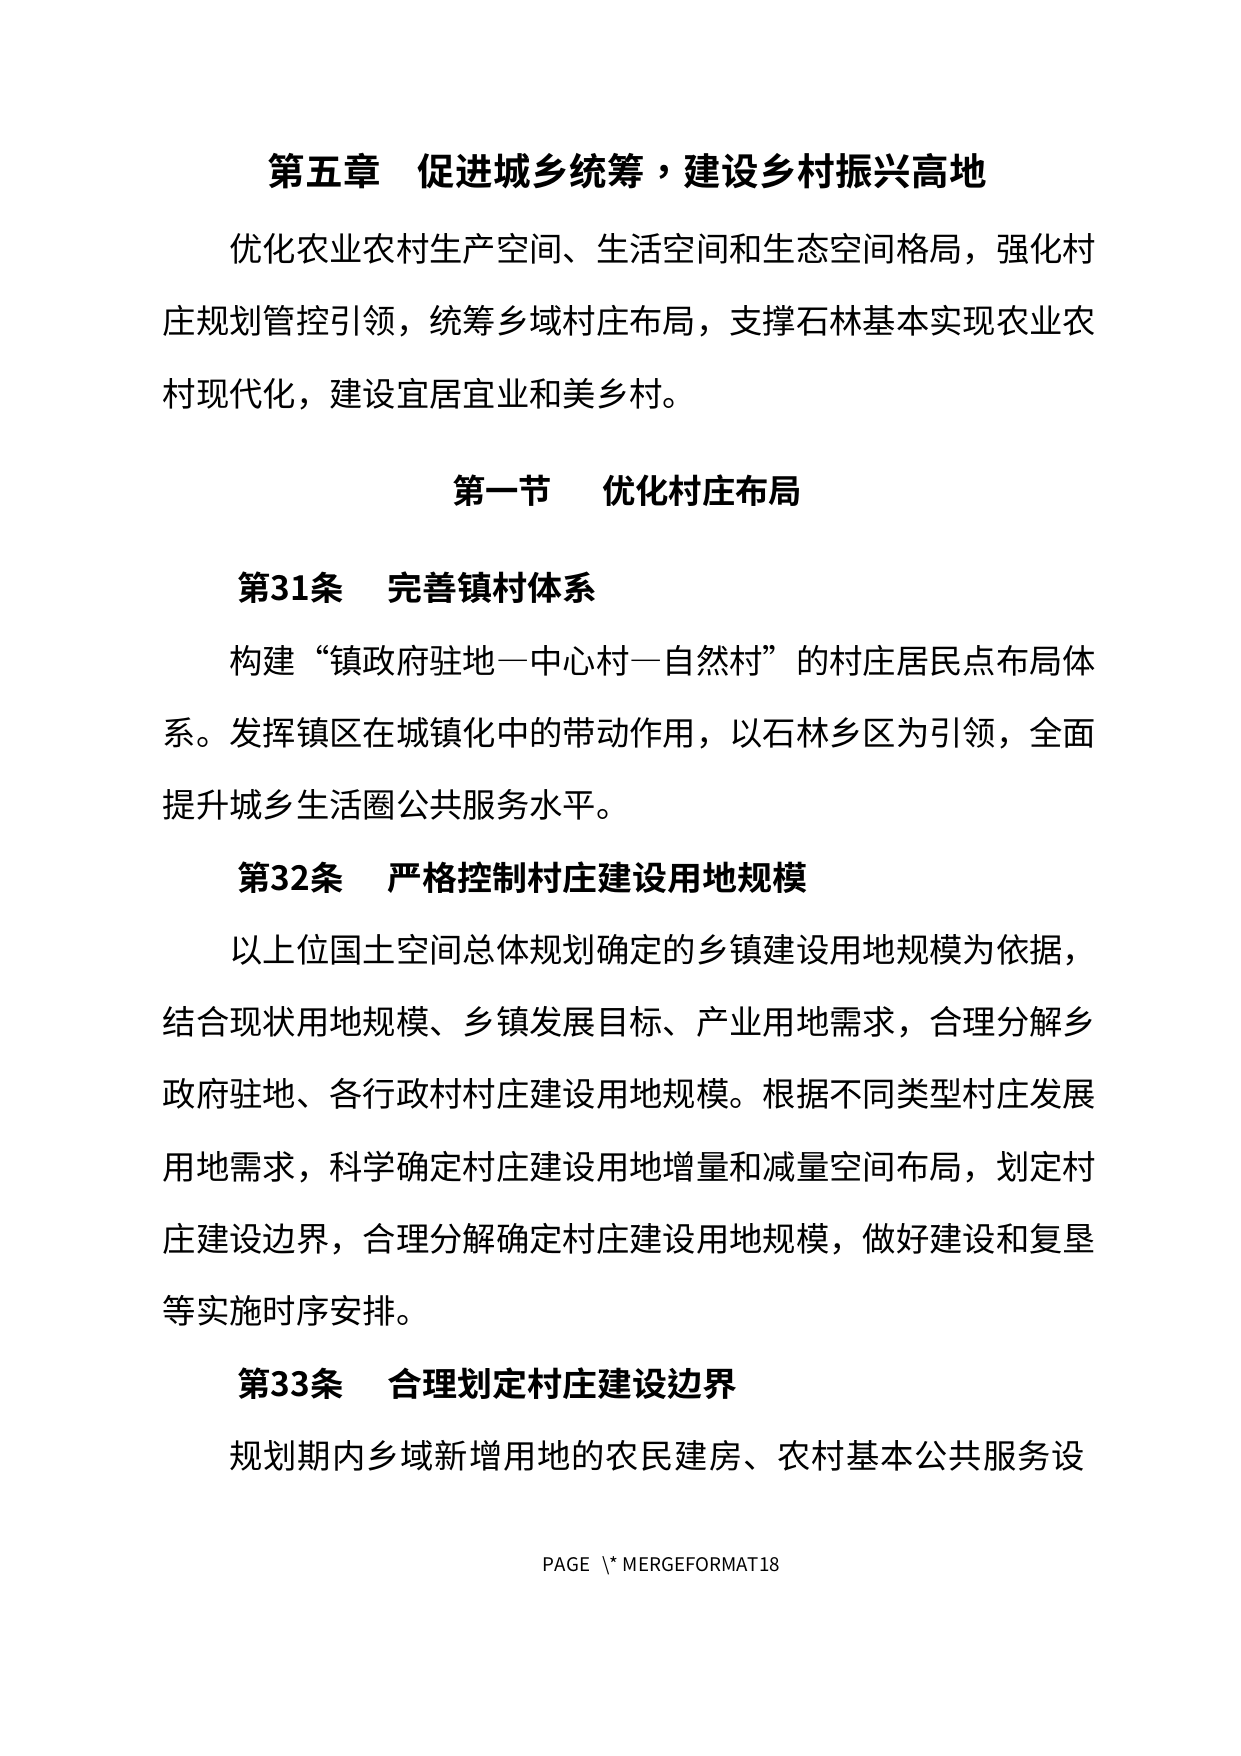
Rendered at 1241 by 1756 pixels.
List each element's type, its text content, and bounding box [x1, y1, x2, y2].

text 构建“镇政府驻地—中心村—自然村”的村庄居民点布局体系。发挥镇区在城镇化中的带动作用，以石林乡区为引领，全面提升城乡生活圈公共服务水平。 [162, 634, 1096, 827]
text 完善镇村体系 [162, 562, 1085, 610]
text 优化农业农村生产空间、生活空间和生态空间格局，强化村庄规划管控引领，统筹乡域村庄布局，支撑石林基本实现农业农村现代化，建设宜居宜业和美乡村。 [162, 223, 1096, 416]
subtitle 优化村庄布局 [162, 465, 1091, 513]
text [162, 1430, 1085, 1478]
text 以上位国土空间总体规划确定的乡镇建设用地规模为依据，结合现状用地规模、乡镇发展目标、产业用地需求，合理分解乡政府驻地、各行政村村庄建设用地规模。根据不同类型村庄发展用地需求，科学确定村庄建设用地增量和减量空间布局，划定村庄建设边界，合理分解确定村庄建设用地规模，做好建设和复垦等实施时序安排。 [162, 924, 1096, 1333]
text 合理划定村庄建设边界 [162, 1357, 1085, 1406]
text 严格控制村庄建设用地规模 [162, 851, 1085, 899]
subtitle 促进城乡统筹，建设乡村振兴高地 [162, 142, 1091, 196]
